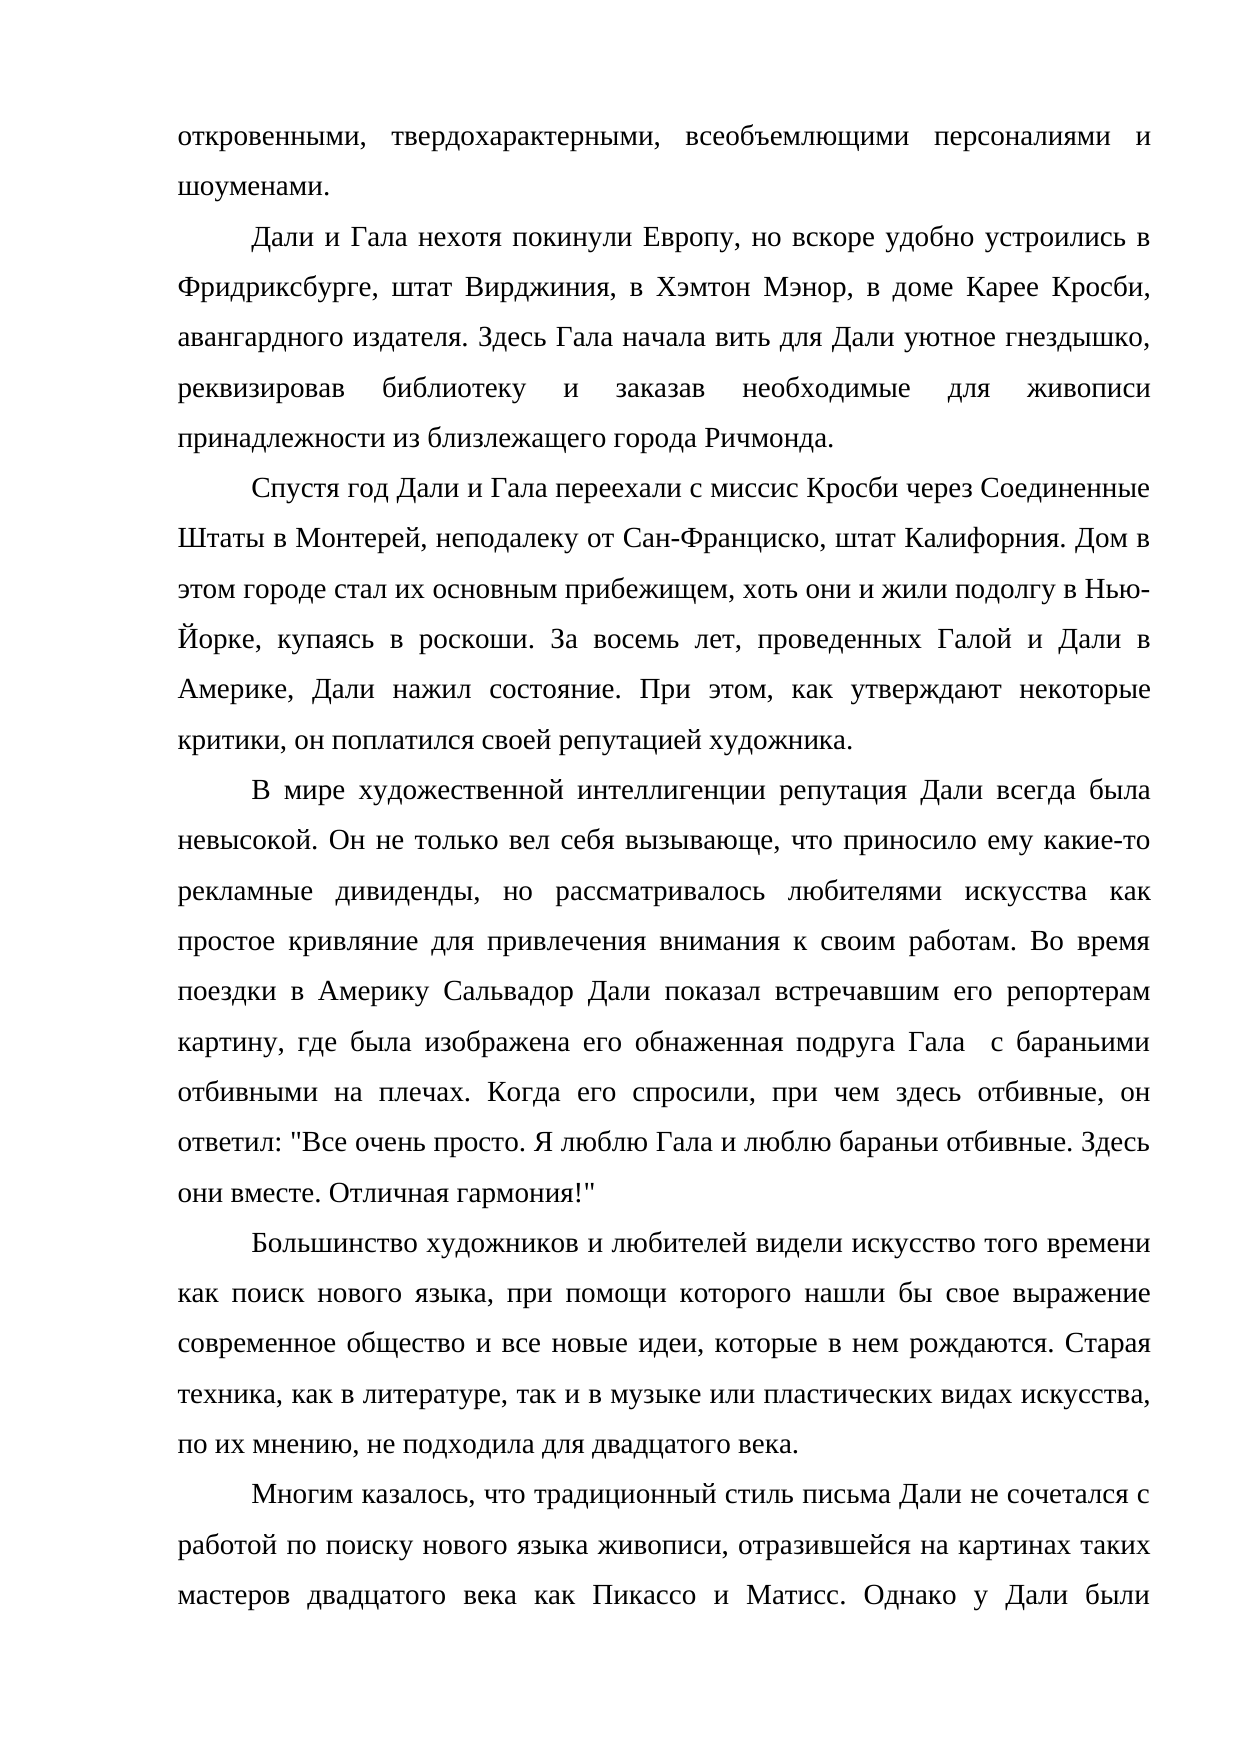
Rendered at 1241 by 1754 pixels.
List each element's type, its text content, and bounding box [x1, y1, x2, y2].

text Спустя год Дали и Гала переехали с миссис Кросби через Соединенные Штаты в Монтерей, неподалеку от Сан-Франциско, штат Калифорния. Дом в этом городе стал их основным прибежищем, хоть они и жили подолгу в Нью-Йорке, купаясь в роскоши. За восемь лет, проведенных Галой и Дали в Америке, Дали нажил состояние. При этом, как утверждают некоторые критики, он поплатился своей репутацией художника. [177, 470, 1152, 755]
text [177, 118, 1152, 202]
text Большинство художников и любителей видели искусство того времени как поиск нового языка, при помощи которого нашли бы свое выражение современное общество и все новые идеи, которые в нем рождаются. Старая техника, как в литературе, так и в музыке или пластических видах искусства, по их мнению, не подходила для двадцатого века. [177, 1225, 1152, 1460]
text Дали и Гала нехотя покинули Европу, но вскоре удобно устроились в Фридриксбурге, штат Вирджиния, в Хэмтон Мэнор, в доме Карее Кросби, авангардного издателя. Здесь Гала начала вить для Дали уютное гнездышко, реквизировав библиотеку и заказав необходимые для живописи принадлежности из близлежащего города Ричмонда. [177, 219, 1152, 453]
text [177, 1477, 1152, 1611]
text В мире художественной интеллигенции репутация Дали всегда была невысокой. Он не только вел себя вызывающе, что приносило ему какие-то рекламные дивиденды, но рассматривалось любителями искусства как простое кривляние для привлечения внимания к своим работам. Во время поездки в Америку Сальвадор Дали показал встречавшим его репортерам картину, где была изображена его обнаженная подруга Гала с бараньими отбивными на плечах. Когда его спросили, при чем здесь отбивные, он ответил: "Все очень просто. Я люблю Гала и люблю бараньи отбивные. Здесь они вместе. Отличная гармония!" [177, 772, 1152, 1208]
